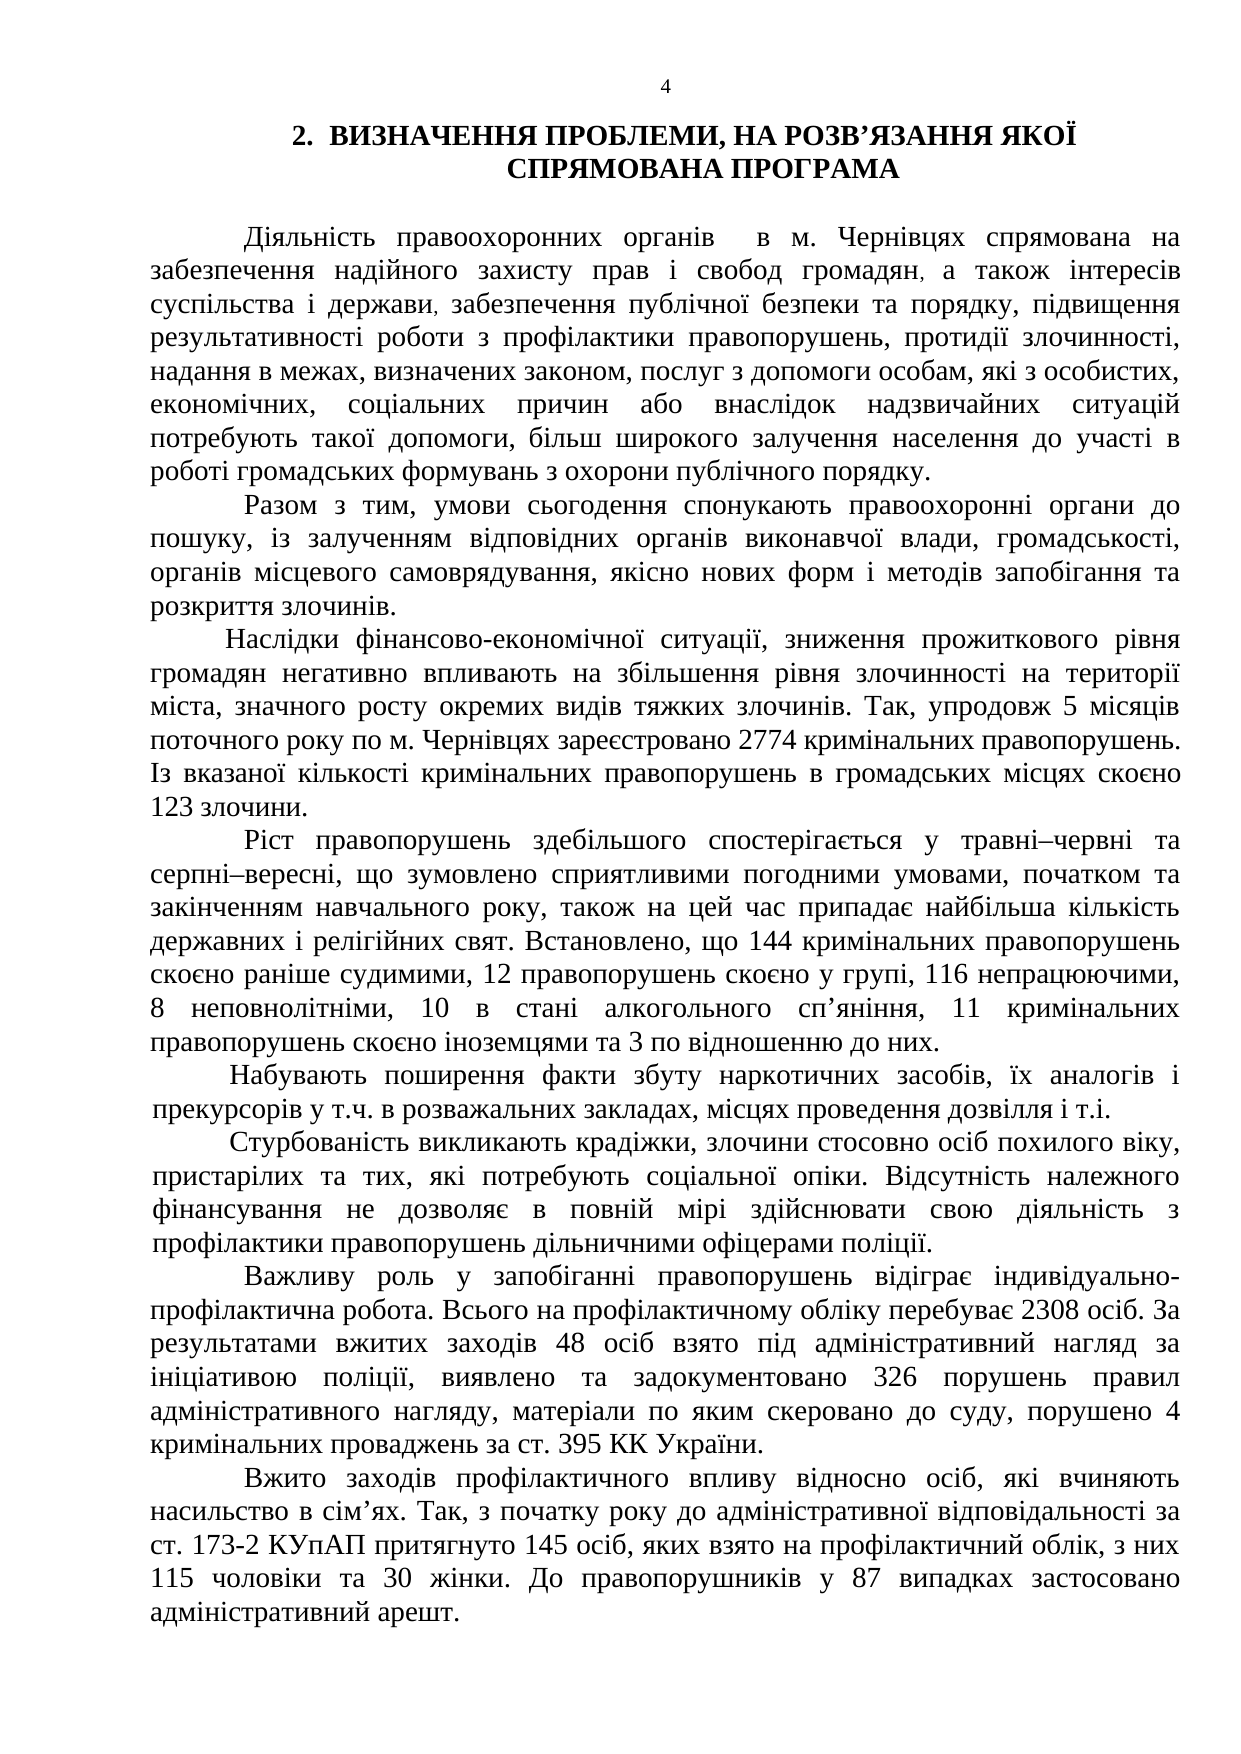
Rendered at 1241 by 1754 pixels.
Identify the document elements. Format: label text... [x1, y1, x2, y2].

text Стурбованість викликають крадіжки, злочини стосовно осіб похилого віку, пристарілих та тих, які потребують соціальної опіки. Відсутність належного фінансування не дозволяє в повній мірі здійснювати свою діяльність з профілактики правопорушень дільничними офіцерами поліції. [152, 1124, 1181, 1258]
text Ріст правопорушень здебільшого спостерігається у травні–червні та серпні–вересні, що зумовлено сприятливими погодними умовами, початком та закінченням навчального року, також на цей час припадає найбільша кількість державних і релігійних свят. Встановлено, що 144 кримінальних правопорушень скоєно раніше судимими, 12 правопорушень скоєно у групі, 116 непрацюючими, 8 неповнолітніми, 10 в стані алкогольного сп’яніння, 11 кримінальних правопорушень скоєно іноземцями та 3 по відношенню до них. [150, 822, 1181, 1057]
text Разом з тим, умови сьогодення спонукають правоохоронні органи до пошуку, із залученням відповідних органів виконавчої влади, громадськості, органів місцевого самоврядування, якісно нових форм і методів запобігання та розкриття злочинів. [150, 487, 1181, 621]
text Діяльність правоохоронних органів в м. Чернівцях спрямована на забезпечення надійного захисту прав і свобод громадян, а також інтересів суспільства і держави, забезпечення публічної безпеки та порядку, підвищення результативності роботи з профілактики правопорушень, протидії злочинності, надання в межах, визначених законом, послуг з допомоги особам, які з особистих, економічних, соціальних причин або внаслідок надзвичайних ситуацій потребують такої допомоги, більш широкого залучення населення до участі в роботі громадських формувань з охорони публічного порядку. [150, 219, 1181, 487]
text Важливу роль у запобіганні правопорушень відіграє індивідуально-профілактична робота. Всього на профілактичному обліку перебуває 2308 осіб. За результатами вжитих заходів 48 осіб взято під адміністративний нагляд за ініціативою поліції, виявлено та задокументовано 326 порушень правил адміністративного нагляду, матеріали по яким скеровано до суду, порушено 4 кримінальних проваджень за ст. 395 КК України. [150, 1258, 1181, 1460]
text Наслідки фінансово-економічної ситуації, зниження прожиткового рівня громадян негативно впливають на збільшення рівня злочинності на території міста, значного росту окремих видів тяжких злочинів. Так, упродовж 5 місяців поточного року по м. Чернівцях зареєстровано 2774 кримінальних правопорушень. Із вказаної кількості кримінальних правопорушень в громадських місцях скоєно 123 злочини. [150, 621, 1181, 822]
text Вжито заходів профілактичного впливу відносно осіб, які вчиняють насильство в сім’ях. Так, з початку року до адміністративної відповідальності за ст. 173-2 КУпАП притягнуто 145 осіб, яких взято на профілактичний облік, з них 115 чоловіки та 30 жінки. До правопорушників у 87 випадках застосовано адміністративний арешт. [150, 1460, 1181, 1627]
text Набувають поширення факти збуту наркотичних засобів, їх аналогів і прекурсорів у т.ч. в розважальних закладах, місцях проведення дозвілля і т.і. [152, 1057, 1181, 1124]
list ВИЗНАЧЕННЯ ПРОБЛЕМИ, НА РОЗВ’ЯЗАННЯ ЯКОЇ СПРЯМОВАНА ПРОГРАМА [187, 118, 1181, 185]
